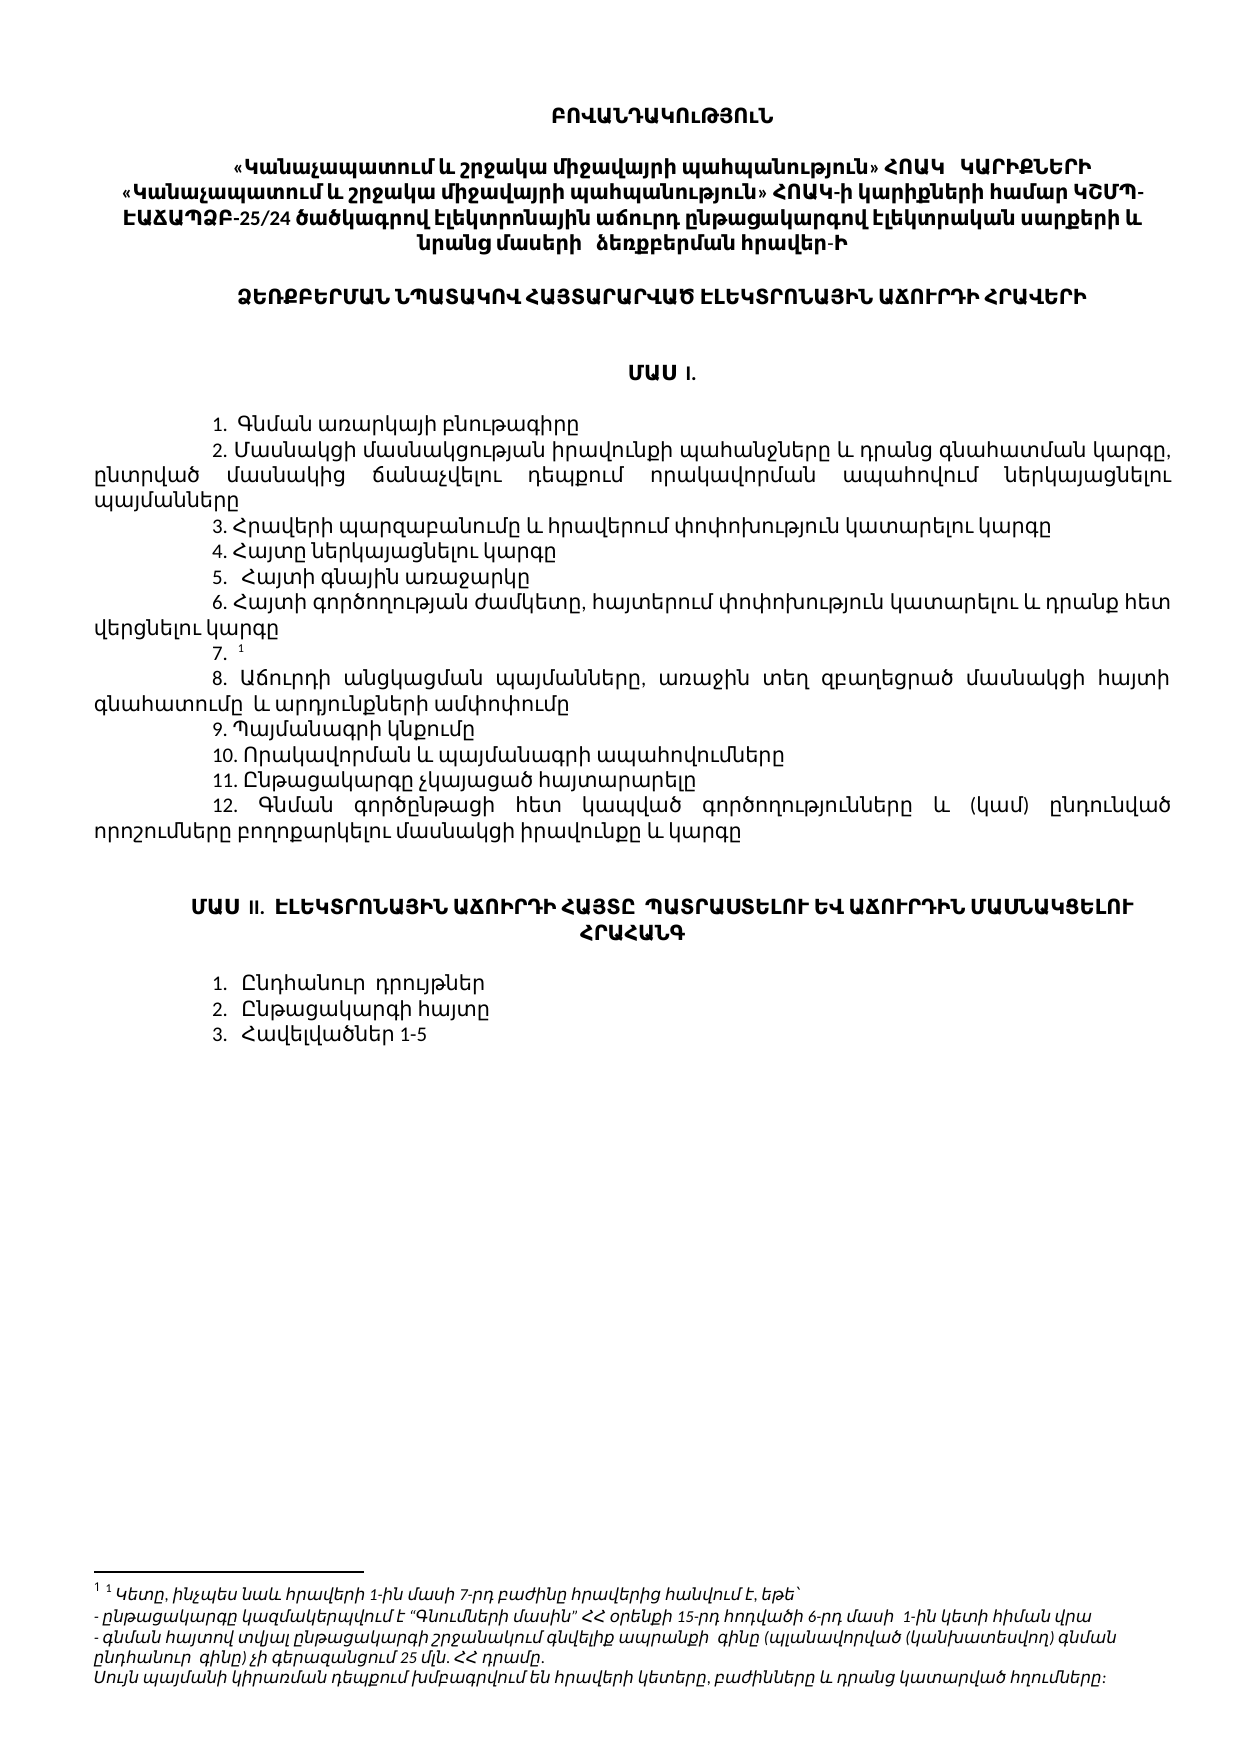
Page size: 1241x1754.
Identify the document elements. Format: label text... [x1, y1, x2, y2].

text «Կանաչապատում և շրջակա միջավայրի պահպանություն» ՀՈԱԿ ԿԱՐԻՔՆԵՐԻ «Կանաչապատում և շրջակա միջավայրի պահպանություն» ՀՈԱԿ-ի կարիքների համար ԿՇՄՊ-ԷԱՃԱՊՁԲ-25/24 ծածկագրով էլեկտրոնային աճուրդ ընթացակարգով էլեկտրական սարքերի և նրանց մասերի ձեռքբերման հրավեր-Ի [94, 154, 1171, 256]
text 3. Հրավերի պարզաբանումը և հրավերում փոփոխություն կատարելու կարգը [94, 513, 1171, 538]
text 3. Հավելվածներ 1-5 [94, 1021, 1171, 1047]
text 10. Որակավորման և պայմանագրի ապահովումները [94, 742, 1171, 767]
text 8. Աճուրդի անցկացման պայմանները, առաջին տեղ զբաղեցրած մասնակցի հայտի գնահատումը և արդյունքների ամփոփումը [94, 666, 1171, 716]
text 2. Մասնակցի մասնակցության իրավունքի պահանջները և դրանց գնահատման կարգը, ընտրված մասնակից ճանաչվելու դեպքում որակավորման ապահովում ներկայացնելու պայմանները [94, 437, 1171, 513]
text ԲՈՎԱՆԴԱԿՈւԹՅՈւՆ [94, 103, 1171, 128]
text 1. Ընդհանուր դրույթներ [94, 971, 1171, 996]
text 7. 1 [94, 640, 1171, 666]
text 4. Հայտը ներկայացնելու կարգը [94, 538, 1171, 564]
text 1. Գնման առարկայի բնութագիրը [94, 411, 1171, 437]
text ՄԱՍ II. ԷԼԵԿՏՐՈՆԱՅԻՆ ԱՃՈԻՐԴԻ ՀԱՅՏԸ ՊԱՏՐԱՍՏԵԼՈՒ ԵՎ ԱՃՈՒՐԴԻՆ ՄԱՍՆԱԿՑԵԼՈՒ ՀՐԱՀԱՆԳ [94, 894, 1171, 945]
text 11. Ընթացակարգը չկայացած հայտարարելը [94, 767, 1171, 793]
text ՁԵՌՔԲԵՐՄԱՆ ՆՊԱՏԱԿՈՎ ՀԱՅՏԱՐԱՐՎԱԾ ԷԼԵԿՏՐՈՆԱՅԻՆ ԱՃՈՒՐԴԻ ՀՐԱՎԵՐԻ [94, 284, 1171, 310]
text 6. Հայտի գործողության ժամկետը, հայտերում փոփոխություն կատարելու և դրանք հետ վերցնելու կարգը [94, 589, 1171, 640]
text 5. Հայտի գնային առաջարկը [94, 564, 1171, 589]
text 2. Ընթացակարգի հայտը [94, 996, 1171, 1021]
text ՄԱՍ I. [94, 361, 1171, 386]
text 12. Գնման գործընթացի հետ կապված գործողությունները և (կամ) ընդունված որոշումները բողոքարկելու մասնակցի իրավունքը և կարգը [94, 793, 1171, 843]
text 9. Պայմանագրի կնքումը [94, 716, 1171, 742]
